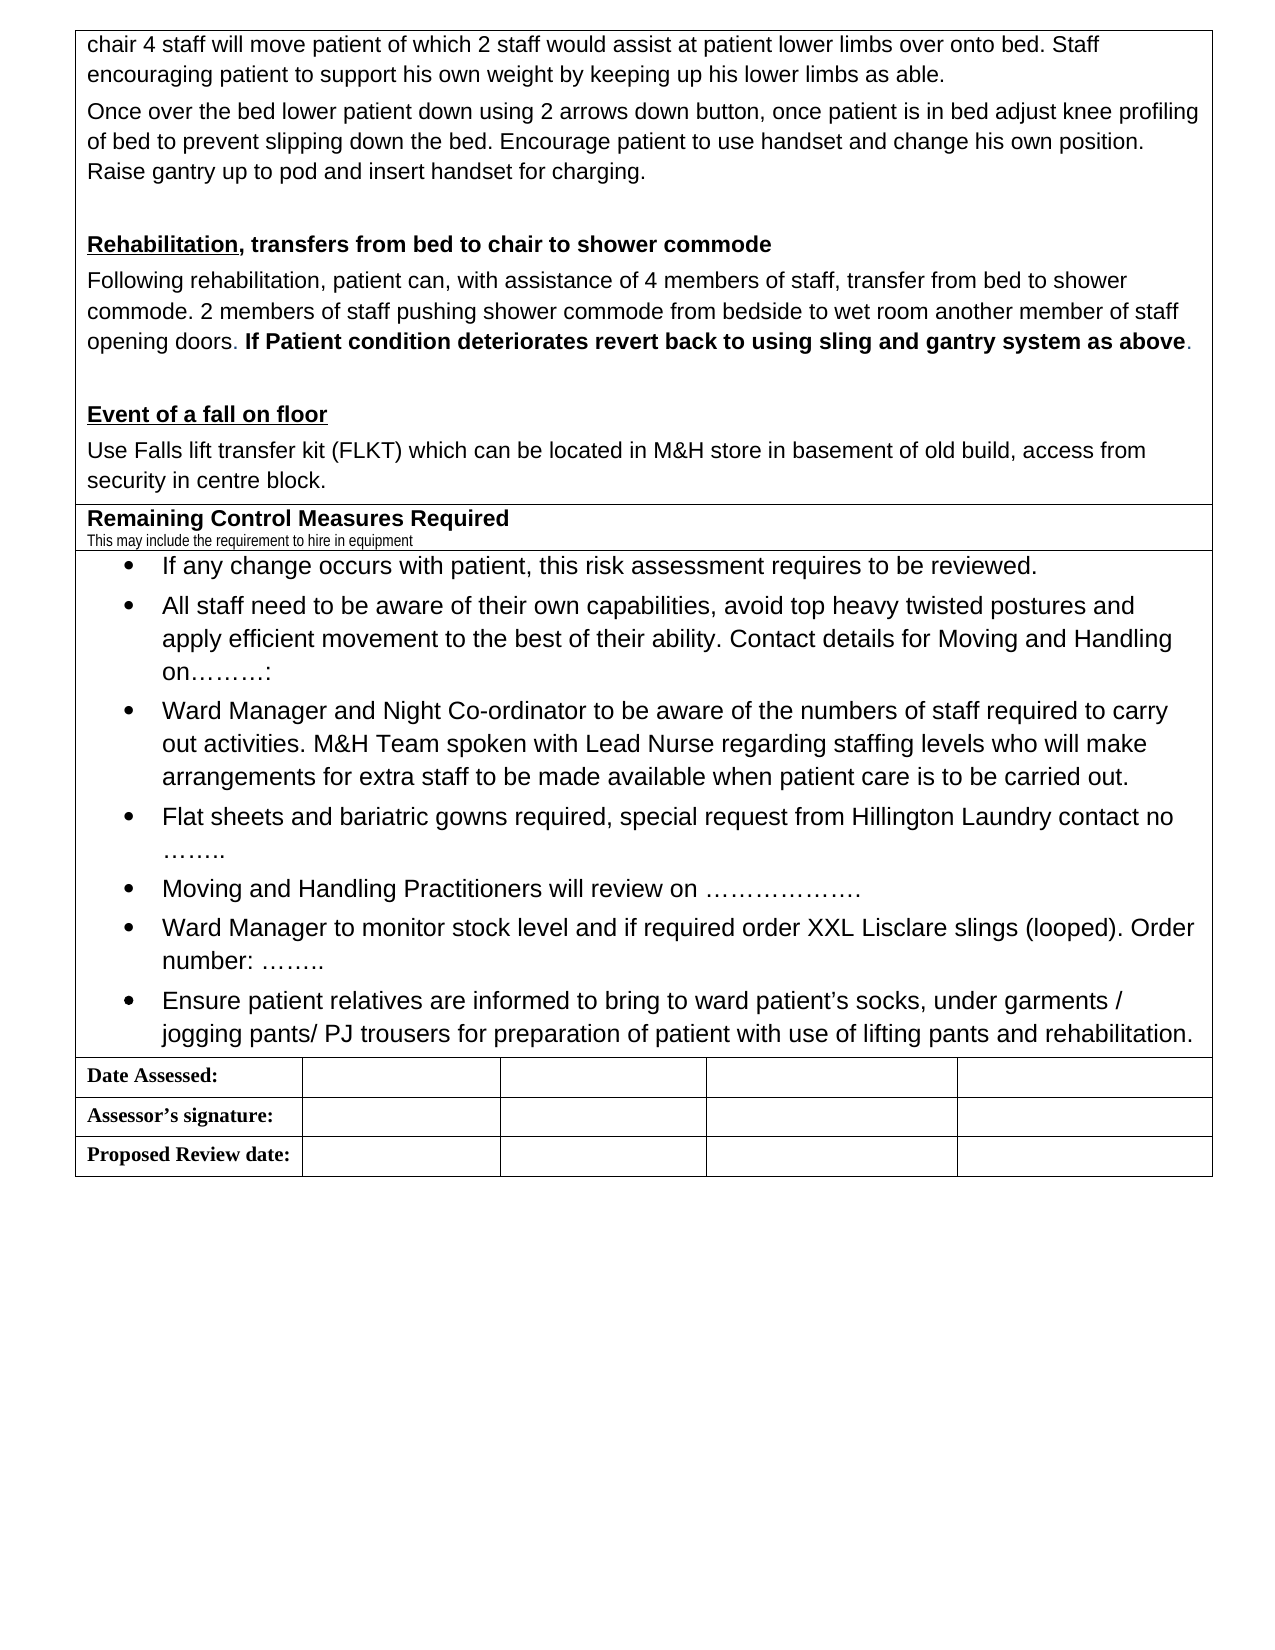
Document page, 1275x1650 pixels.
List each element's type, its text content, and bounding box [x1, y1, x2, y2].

table_cell [303, 1058, 500, 1097]
table_cell Remaining Control Measures Required This may include the requirement to hire in equipment [76, 505, 1212, 550]
table_cell Assessor’s signature: [76, 1098, 302, 1136]
table_cell [303, 1137, 500, 1176]
table_cell Proposed Review date: [76, 1137, 302, 1176]
table_cell [958, 1137, 1212, 1176]
table_cell [958, 1098, 1212, 1136]
table_cell [707, 1137, 957, 1176]
table_cell [501, 1098, 706, 1136]
table_cell [303, 1098, 500, 1136]
table_cell [707, 1098, 957, 1136]
table_cell [501, 1058, 706, 1097]
table_cell [958, 1058, 1212, 1097]
table_cell [707, 1058, 957, 1097]
table_cell If any change occurs with patient, this risk assessment requires to be reviewed. All staff need to be aware of their own capabilities, avoid top heavy twisted postures and apply efficient movement to the best of their ability. Contact details for Moving and Handling on………: Ward Manager and Night Co-ordinator to be aware of the numbers of staff required to carry out activities. M&H Team spoken with Lead Nurse regarding staffing levels who will make arrangements for extra staff to be made available when patient care is to be carried out. Flat sheets and bariatric gowns required, special request from Hillington Laundry contact no …….. Moving and Handling Practitioners will review on ………………. Ward Manager to monitor stock level and if required order XXL Lisclare slings (looped). Order number: …….. Ensure patient relatives are informed to bring to ward patient’s socks, under garments / jogging pants/ PJ trousers for preparation of patient with use of lifting pants and rehabilitation. [76, 551, 1212, 1057]
table_cell [501, 1137, 706, 1176]
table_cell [76, 31, 1212, 504]
table_cell Date Assessed: [76, 1058, 302, 1097]
